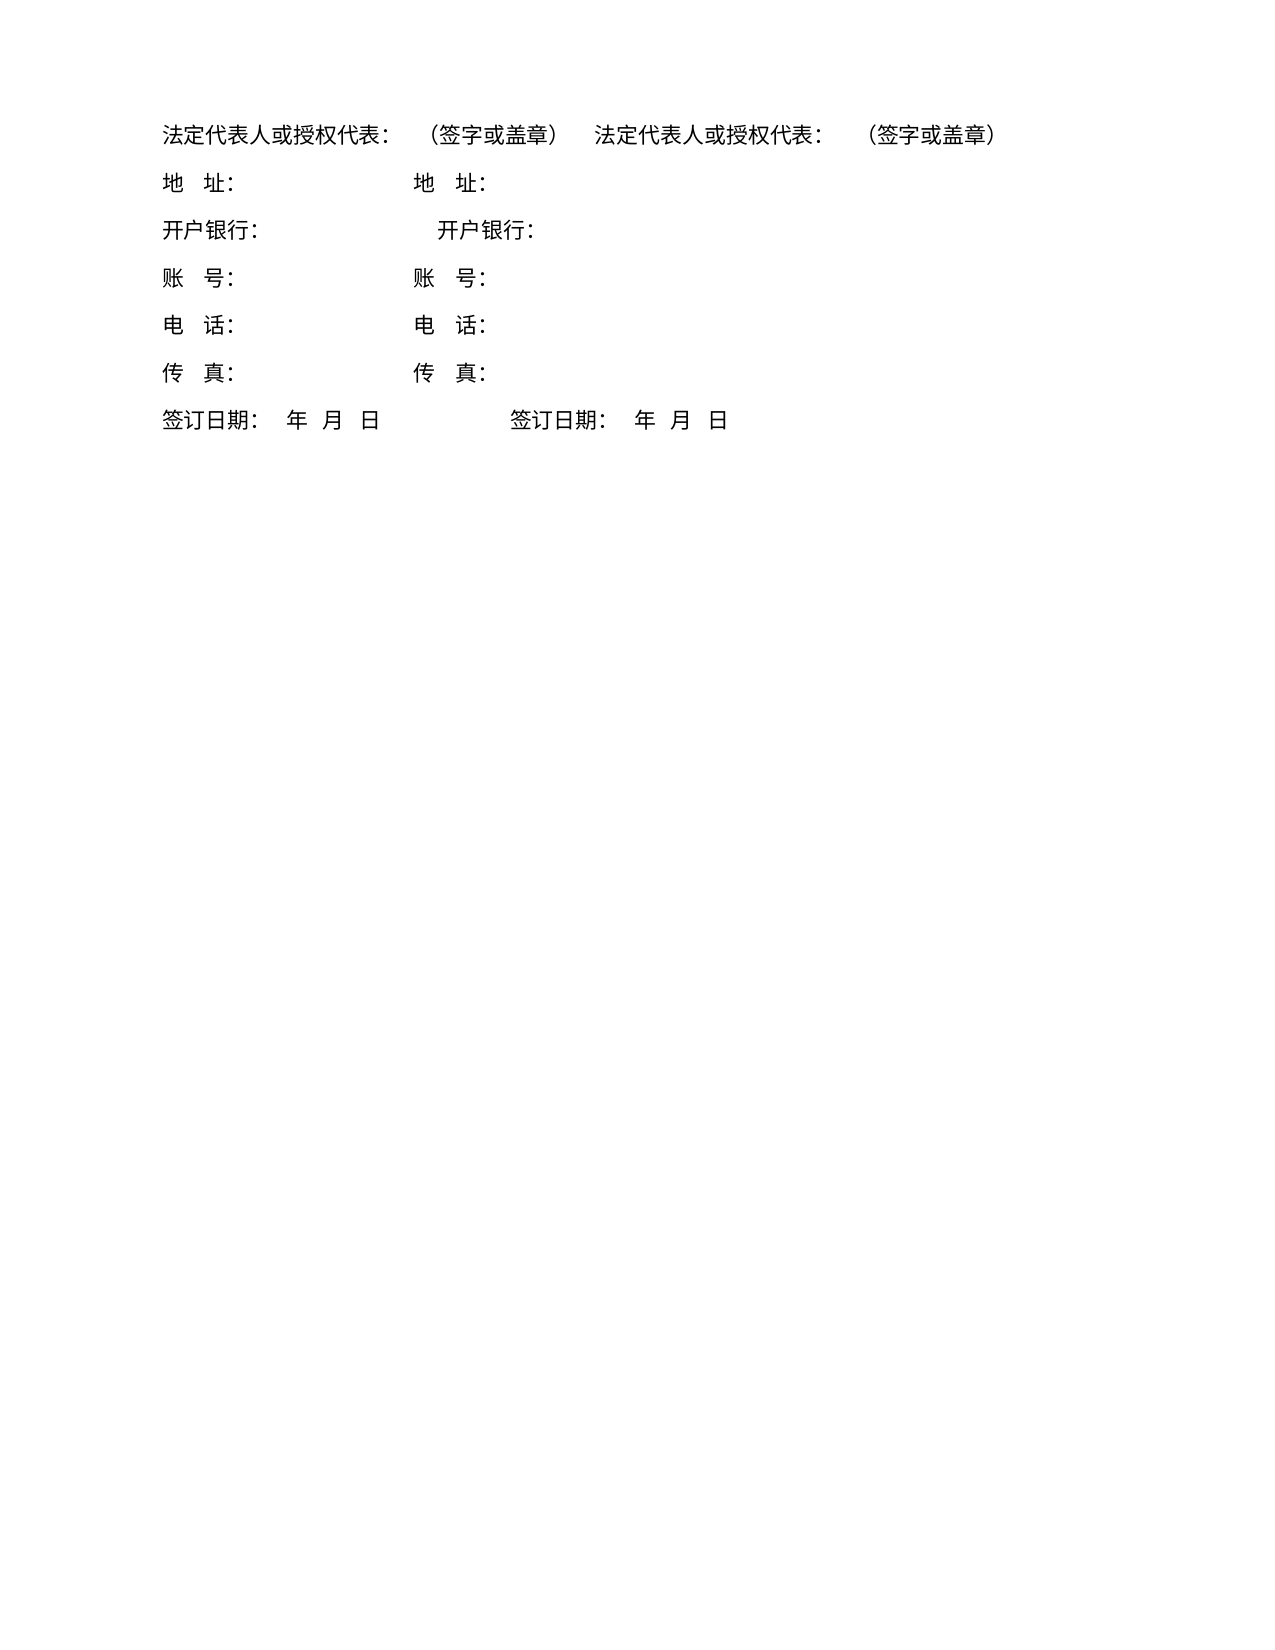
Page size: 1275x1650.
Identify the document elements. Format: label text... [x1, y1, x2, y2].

text 开户银行： 开户银行： [118, 213, 1157, 245]
text 地 址： 地 址： [118, 166, 1157, 197]
text 传 真： 传 真： [118, 356, 1157, 387]
text 电 话： 电 话： [118, 308, 1157, 340]
text 法定代表人或授权代表： （签字或盖章） 法定代表人或授权代表： （签字或盖章） [118, 118, 1157, 150]
text 签订日期： 年 月 日 签订日期： 年 月 日 [118, 403, 1157, 435]
text 账 号： 账 号： [118, 261, 1157, 292]
